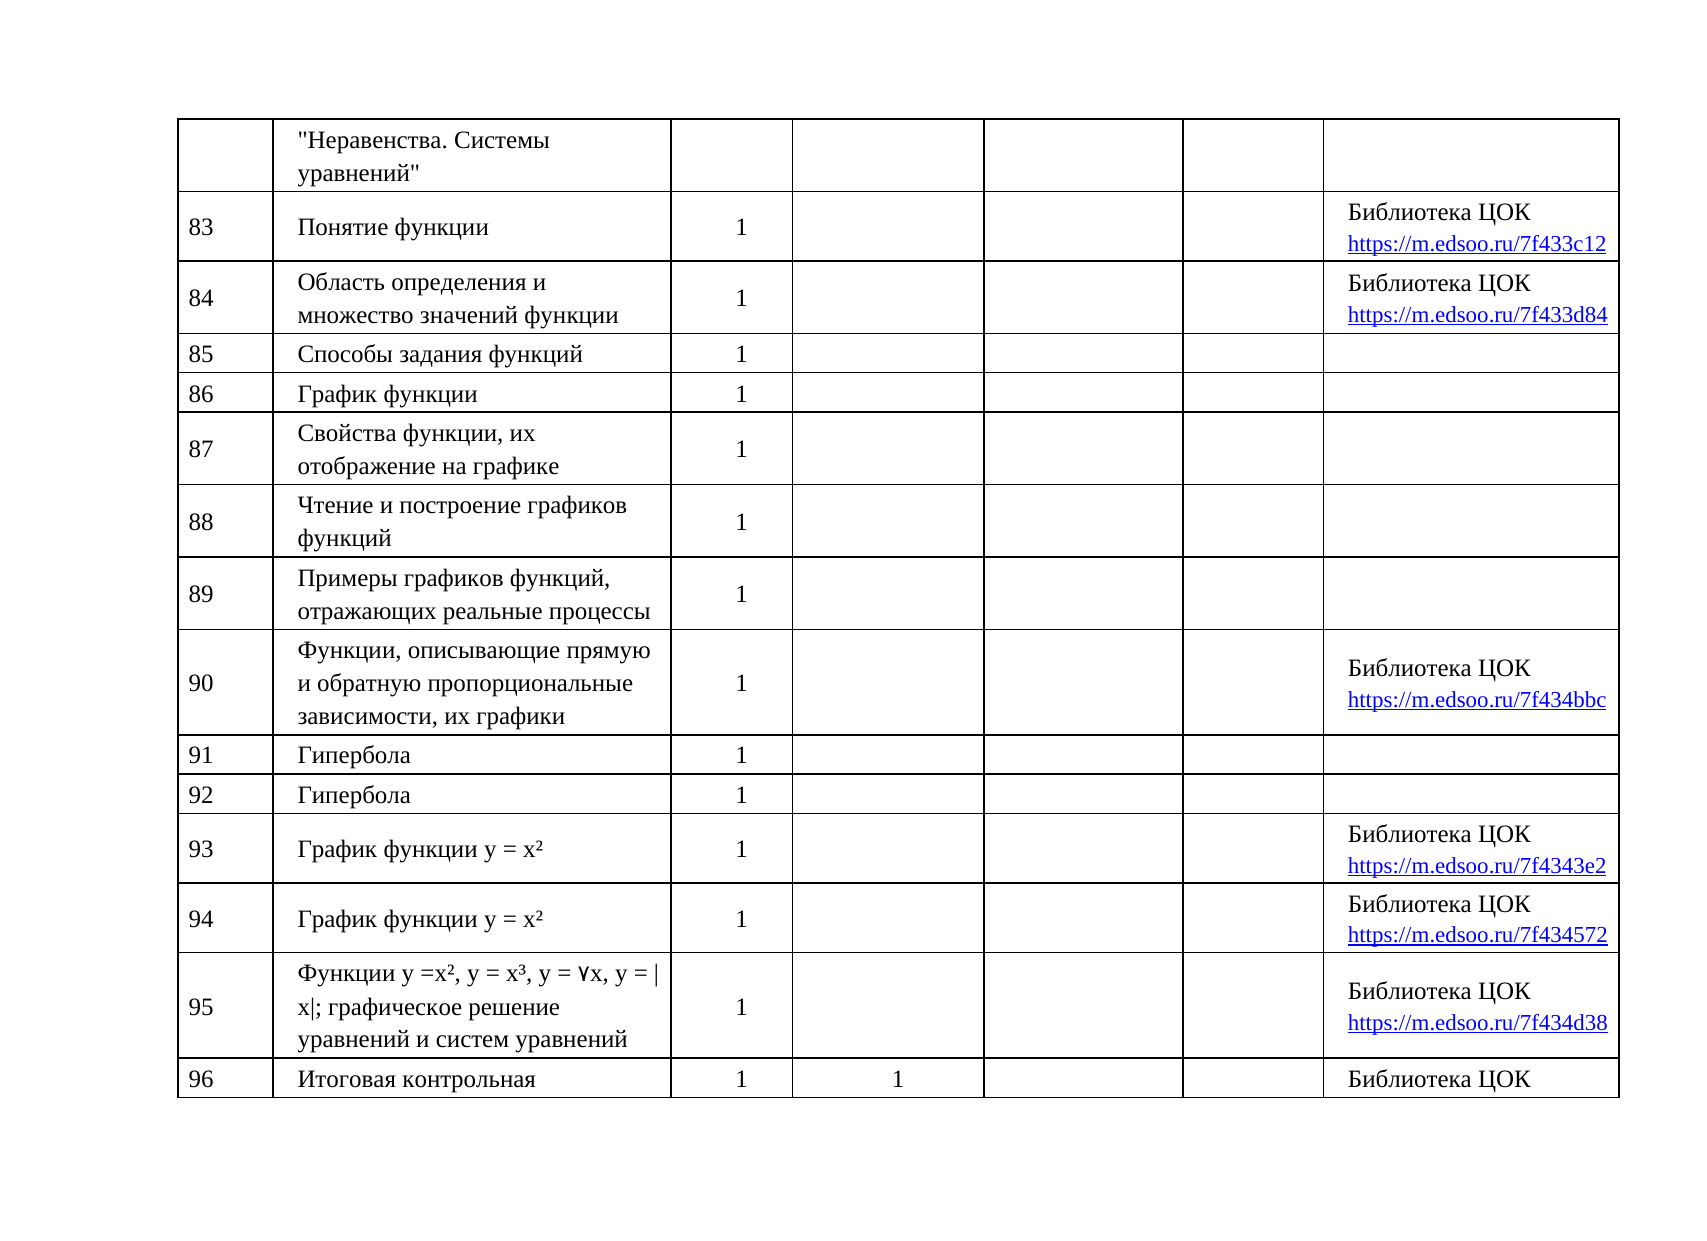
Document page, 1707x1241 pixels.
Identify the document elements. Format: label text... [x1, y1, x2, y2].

table_cell [985, 334, 1182, 372]
table_cell 86 [179, 373, 272, 411]
table_cell График функции y = x² [274, 884, 670, 952]
table_cell [793, 736, 983, 773]
table_cell [985, 192, 1182, 260]
table_cell Примеры графиков функций, отражающих реальные процессы [274, 558, 670, 628]
table_cell [1324, 775, 1618, 813]
table_cell [985, 884, 1182, 952]
table_cell Функции y =x², y = x³, y = ٧x, y = |х|; графическое решение уравнений и систем уравнений [274, 953, 670, 1057]
table_cell 1 [672, 884, 792, 952]
table_cell [985, 1059, 1182, 1097]
table_cell [1324, 485, 1618, 556]
table_cell [1184, 262, 1323, 332]
table_cell 1 [672, 775, 792, 813]
table_cell [1184, 192, 1323, 260]
table_cell [985, 558, 1182, 628]
table_cell [793, 192, 983, 260]
table_cell [793, 775, 983, 813]
table_cell [1324, 373, 1618, 411]
table_cell 1 [672, 413, 792, 484]
table_cell Область определения и множество значений функции [274, 262, 670, 332]
table_cell [1324, 736, 1618, 773]
table_cell 84 [179, 262, 272, 332]
table_cell [793, 485, 983, 556]
table_cell 94 [179, 884, 272, 952]
table_cell [1324, 120, 1618, 191]
table_cell 1 [672, 630, 792, 734]
table_cell Гипербола [274, 736, 670, 773]
table_cell Функции, описывающие прямую и обратную пропорциональные зависимости, их графики [274, 630, 670, 734]
table_cell 1 [672, 814, 792, 882]
table_cell 90 [179, 630, 272, 734]
table_cell [793, 630, 983, 734]
table_cell [793, 334, 983, 372]
table_cell Библиотека ЦОК https://m.edsoo.ru/7f4343e2 [1324, 814, 1618, 882]
table_cell [1184, 775, 1323, 813]
table_cell [1184, 1059, 1323, 1097]
table_cell 87 [179, 413, 272, 484]
table_cell Чтение и построение графиков функций [274, 485, 670, 556]
table_cell [985, 413, 1182, 484]
table_cell [985, 630, 1182, 734]
table_cell 83 [179, 192, 272, 260]
table_cell 1 [793, 120, 983, 191]
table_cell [274, 1059, 670, 1097]
table_cell Библиотека ЦОК https://m.edsoo.ru/7f433c12 [1324, 192, 1618, 260]
table_cell [1184, 120, 1323, 191]
table_cell 95 [179, 953, 272, 1057]
table_cell [985, 120, 1182, 191]
table_cell Свойства функции, их отображение на графике [274, 413, 670, 484]
table_cell 88 [179, 485, 272, 556]
table_cell 1 [672, 262, 792, 332]
table_cell Библиотека ЦОК https://m.edsoo.ru/7f434572 [1324, 884, 1618, 952]
table_cell [1184, 814, 1323, 882]
table_cell Способы задания функций [274, 334, 670, 372]
table_cell [1184, 884, 1323, 952]
table_cell [1184, 953, 1323, 1057]
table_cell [274, 120, 670, 191]
table_cell [1184, 334, 1323, 372]
table_cell 93 [179, 814, 272, 882]
table_cell 91 [179, 736, 272, 773]
table_cell 1 [793, 1059, 983, 1097]
table_cell [985, 814, 1182, 882]
table_cell [985, 953, 1182, 1057]
table_cell [985, 485, 1182, 556]
table_cell [1324, 558, 1618, 628]
table_cell [793, 814, 983, 882]
table_cell 1 [672, 1059, 792, 1097]
table_cell Гипербола [274, 775, 670, 813]
table_cell [1184, 413, 1323, 484]
table_cell [793, 558, 983, 628]
table_cell [1184, 558, 1323, 628]
table_cell 96 [179, 1059, 272, 1097]
table_cell [793, 373, 983, 411]
table_cell 1 [672, 334, 792, 372]
table_cell [985, 373, 1182, 411]
table_cell 1 [672, 192, 792, 260]
table_cell [985, 736, 1182, 773]
table_cell 1 [672, 953, 792, 1057]
table_cell [1184, 485, 1323, 556]
table_cell [1184, 736, 1323, 773]
table_cell [793, 262, 983, 332]
table_cell 1 [672, 373, 792, 411]
table_cell График функции y = x² [274, 814, 670, 882]
table_cell [793, 884, 983, 952]
table_cell [1184, 630, 1323, 734]
table_cell [1184, 373, 1323, 411]
table_cell 1 [672, 736, 792, 773]
table_cell 89 [179, 558, 272, 628]
table_cell [793, 413, 983, 484]
table_cell Понятие функции [274, 192, 670, 260]
table_cell 1 [672, 485, 792, 556]
table_cell [1324, 413, 1618, 484]
table_cell 1 [672, 120, 792, 191]
table_cell Библиотека ЦОК https://m.edsoo.ru/7f433d84 [1324, 262, 1618, 332]
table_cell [1324, 1059, 1618, 1097]
table_cell 1 [672, 558, 792, 628]
table_cell Библиотека ЦОК https://m.edsoo.ru/7f434bbc [1324, 630, 1618, 734]
table_cell 82 [179, 120, 272, 191]
table_cell Библиотека ЦОК https://m.edsoo.ru/7f434d38 [1324, 953, 1618, 1057]
table_cell [1324, 334, 1618, 372]
table_cell 85 [179, 334, 272, 372]
table_cell 92 [179, 775, 272, 813]
table_cell [985, 775, 1182, 813]
table_cell График функции [274, 373, 670, 411]
table_cell [793, 953, 983, 1057]
table_cell [985, 262, 1182, 332]
